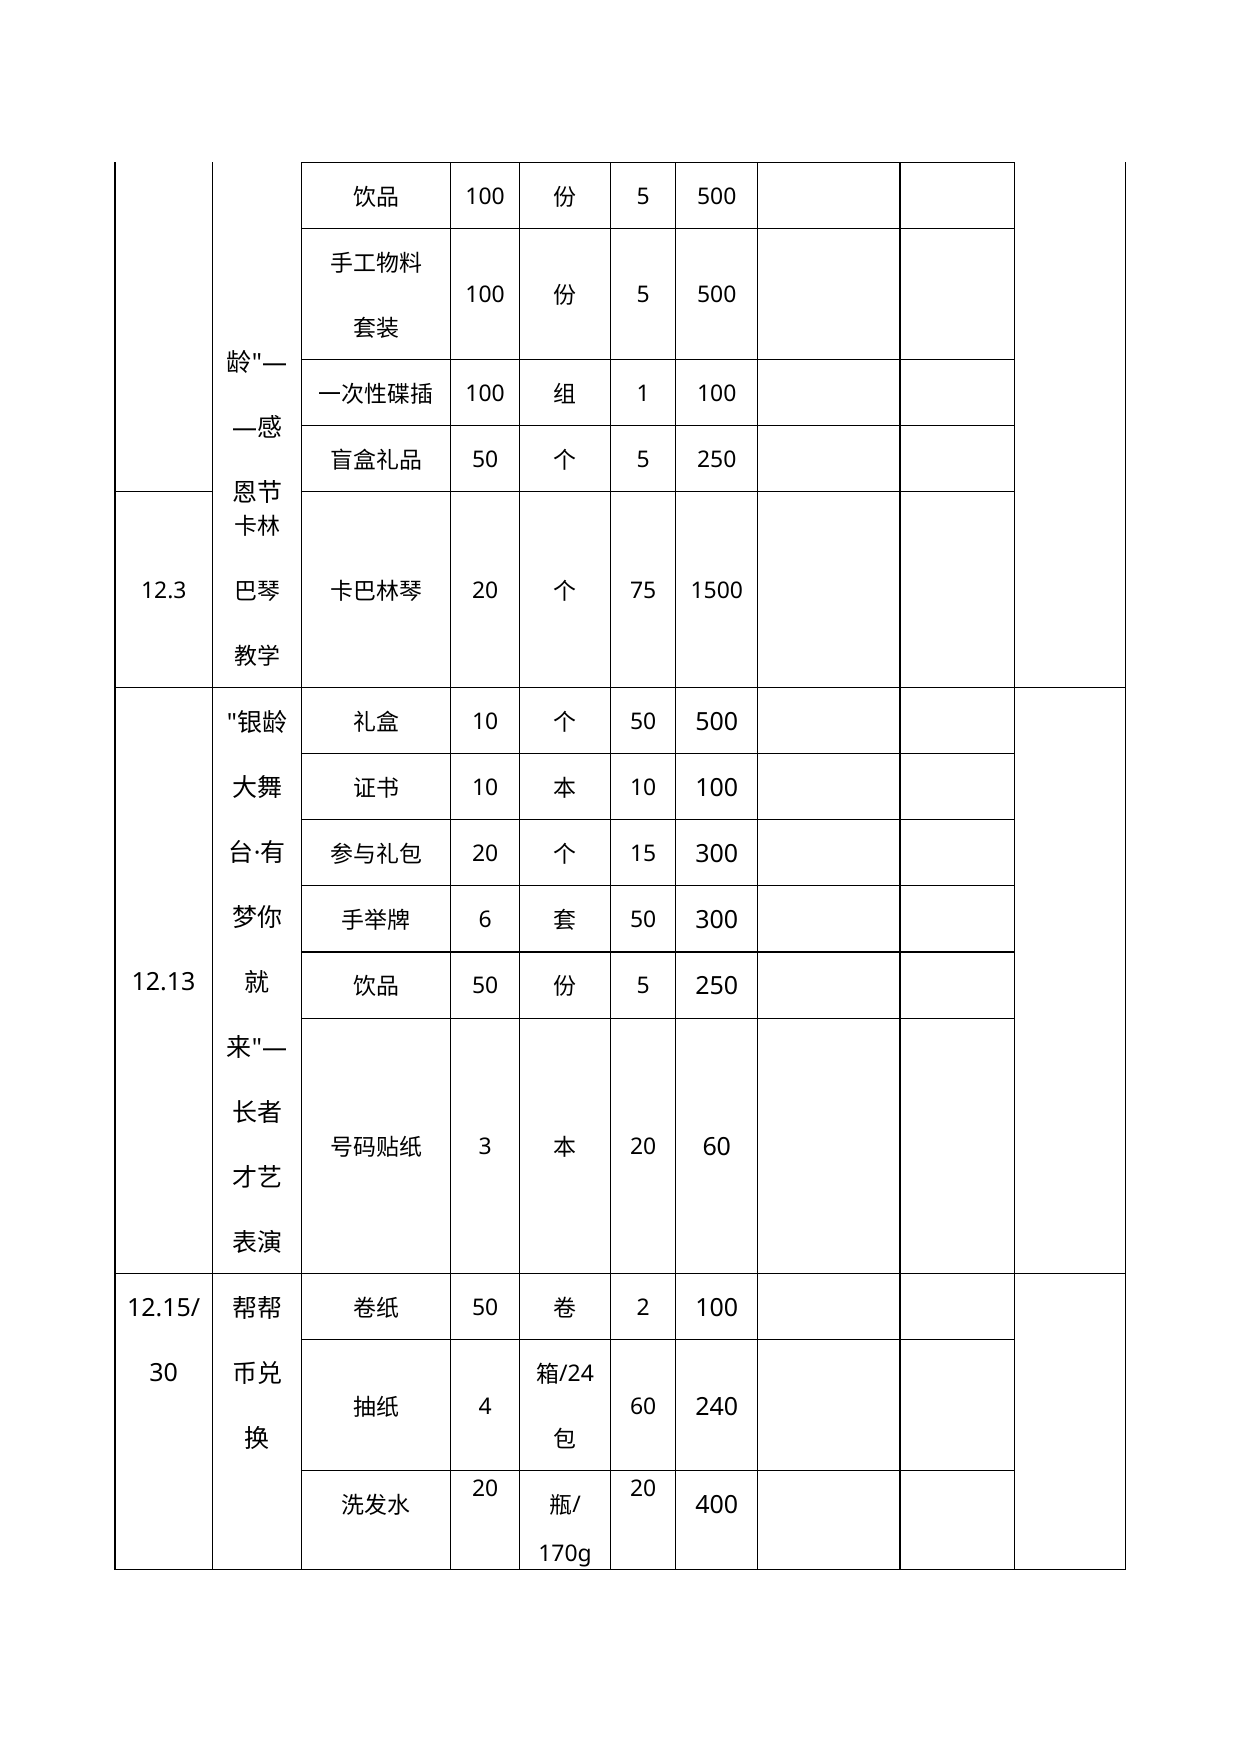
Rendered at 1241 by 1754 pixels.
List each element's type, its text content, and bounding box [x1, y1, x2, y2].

table_cell [1015, 688, 1125, 1273]
table_cell [758, 1471, 899, 1569]
table_cell 100 [451, 360, 519, 425]
table_cell 卷纸 [302, 1274, 450, 1339]
table_cell 250 [676, 426, 757, 491]
table_cell [758, 360, 899, 425]
table_cell 5 [611, 229, 675, 359]
table_cell [901, 1471, 1014, 1569]
table_cell 礼盒 [302, 688, 450, 753]
table_cell [901, 1274, 1014, 1339]
table_cell [901, 688, 1014, 753]
table_cell 50 [451, 1274, 519, 1339]
table_cell 2 [611, 1274, 675, 1339]
table_cell 20 [451, 492, 519, 687]
table_cell [758, 953, 899, 1017]
table_cell [1015, 491, 1125, 687]
table_cell 1500 [676, 492, 757, 687]
table_cell 洗发水 [302, 1471, 450, 1569]
table_cell 手工物料 套装 [302, 229, 450, 359]
table_cell 组 [520, 360, 610, 425]
table_cell [758, 1274, 899, 1339]
table_cell [901, 820, 1014, 885]
table_cell [758, 426, 899, 491]
table_cell 饮品 [302, 953, 450, 1017]
table_cell [901, 426, 1014, 491]
table_cell 卷 [520, 1274, 610, 1339]
table_cell 60 [611, 1340, 675, 1470]
table_cell 瓶/170g [520, 1471, 610, 1569]
table_cell 10 [451, 688, 519, 753]
table_cell 卡林巴琴教学 [213, 491, 301, 687]
table_cell 12.3 [116, 492, 212, 687]
table_cell 300 [676, 820, 757, 885]
table_cell "银龄大舞台·有梦你就来"—长者才艺表演 [213, 688, 301, 1273]
table_cell 帮帮币兑换 [213, 1274, 301, 1569]
table_cell [901, 886, 1014, 951]
table_cell [901, 229, 1014, 359]
table_cell 3 [451, 1019, 519, 1273]
table_cell 卡巴林琴 [302, 492, 450, 687]
table_cell [758, 688, 899, 753]
table_cell 100 [451, 229, 519, 359]
table_cell 证书 [302, 754, 450, 819]
table_cell [901, 953, 1014, 1017]
table_cell 份 [520, 229, 610, 359]
table_cell 50 [611, 886, 675, 951]
table_cell 箱/24包 [520, 1340, 610, 1470]
table_cell 20 [451, 820, 519, 885]
table_cell 500 [676, 163, 757, 228]
table_cell [901, 360, 1014, 425]
table_cell 60 [676, 1019, 757, 1273]
table_cell [758, 820, 899, 885]
table_cell 饮品 [302, 163, 450, 228]
table_cell 500 [676, 688, 757, 753]
table_cell 套 [520, 886, 610, 951]
table_cell 100 [676, 754, 757, 819]
table_cell 240 [676, 1340, 757, 1470]
table_cell [901, 1340, 1014, 1470]
table_cell 一次性碟插 [302, 360, 450, 425]
table_cell [758, 1019, 899, 1273]
table_cell 份 [520, 953, 610, 1017]
table_cell [758, 163, 899, 228]
table_cell 盲盒礼品 [302, 426, 450, 491]
table_cell 1 [611, 360, 675, 425]
table_cell 50 [451, 426, 519, 491]
table_cell 75 [611, 492, 675, 687]
table_cell 个 [520, 820, 610, 885]
table_cell 4 [451, 1340, 519, 1470]
table_cell 个 [520, 492, 610, 687]
table_cell 手举牌 [302, 886, 450, 951]
table_cell [758, 229, 899, 359]
table_cell 12.13 [116, 688, 212, 1273]
table_cell 号码贴纸 [302, 1019, 450, 1273]
table_cell 500 [676, 229, 757, 359]
table_cell 抽纸 [302, 1340, 450, 1470]
table_cell 12.15/30 [116, 1274, 212, 1569]
table_cell 个 [520, 688, 610, 753]
table_cell 50 [611, 688, 675, 753]
table_cell 参与礼包 [302, 820, 450, 885]
table_cell 50 [451, 953, 519, 1017]
table_cell 10 [611, 754, 675, 819]
table_cell [758, 492, 899, 687]
table_cell [1015, 1274, 1125, 1569]
table_cell 份 [520, 163, 610, 228]
table_cell 15 [611, 820, 675, 885]
table_cell 250 [676, 953, 757, 1017]
table_cell [901, 1019, 1014, 1273]
table_cell 400 [676, 1471, 757, 1569]
table_cell 本 [520, 754, 610, 819]
table_cell 6 [451, 886, 519, 951]
table_cell [901, 754, 1014, 819]
table_cell 10 [451, 754, 519, 819]
table_cell 300 [676, 886, 757, 951]
table_cell 100 [676, 360, 757, 425]
table_cell 个 [520, 426, 610, 491]
table_cell 20 [611, 1019, 675, 1273]
table_cell [758, 886, 899, 951]
table_cell [901, 163, 1014, 228]
table_cell 100 [676, 1274, 757, 1339]
table_cell [758, 1340, 899, 1470]
table_cell [901, 492, 1014, 687]
table_cell 5 [611, 953, 675, 1017]
table_cell 5 [611, 426, 675, 491]
table_cell 20 [611, 1471, 675, 1569]
table_cell 100 [451, 163, 519, 228]
table_cell 5 [611, 163, 675, 228]
table_cell 本 [520, 1019, 610, 1273]
table_cell [758, 754, 899, 819]
table_cell 20 [451, 1471, 519, 1569]
